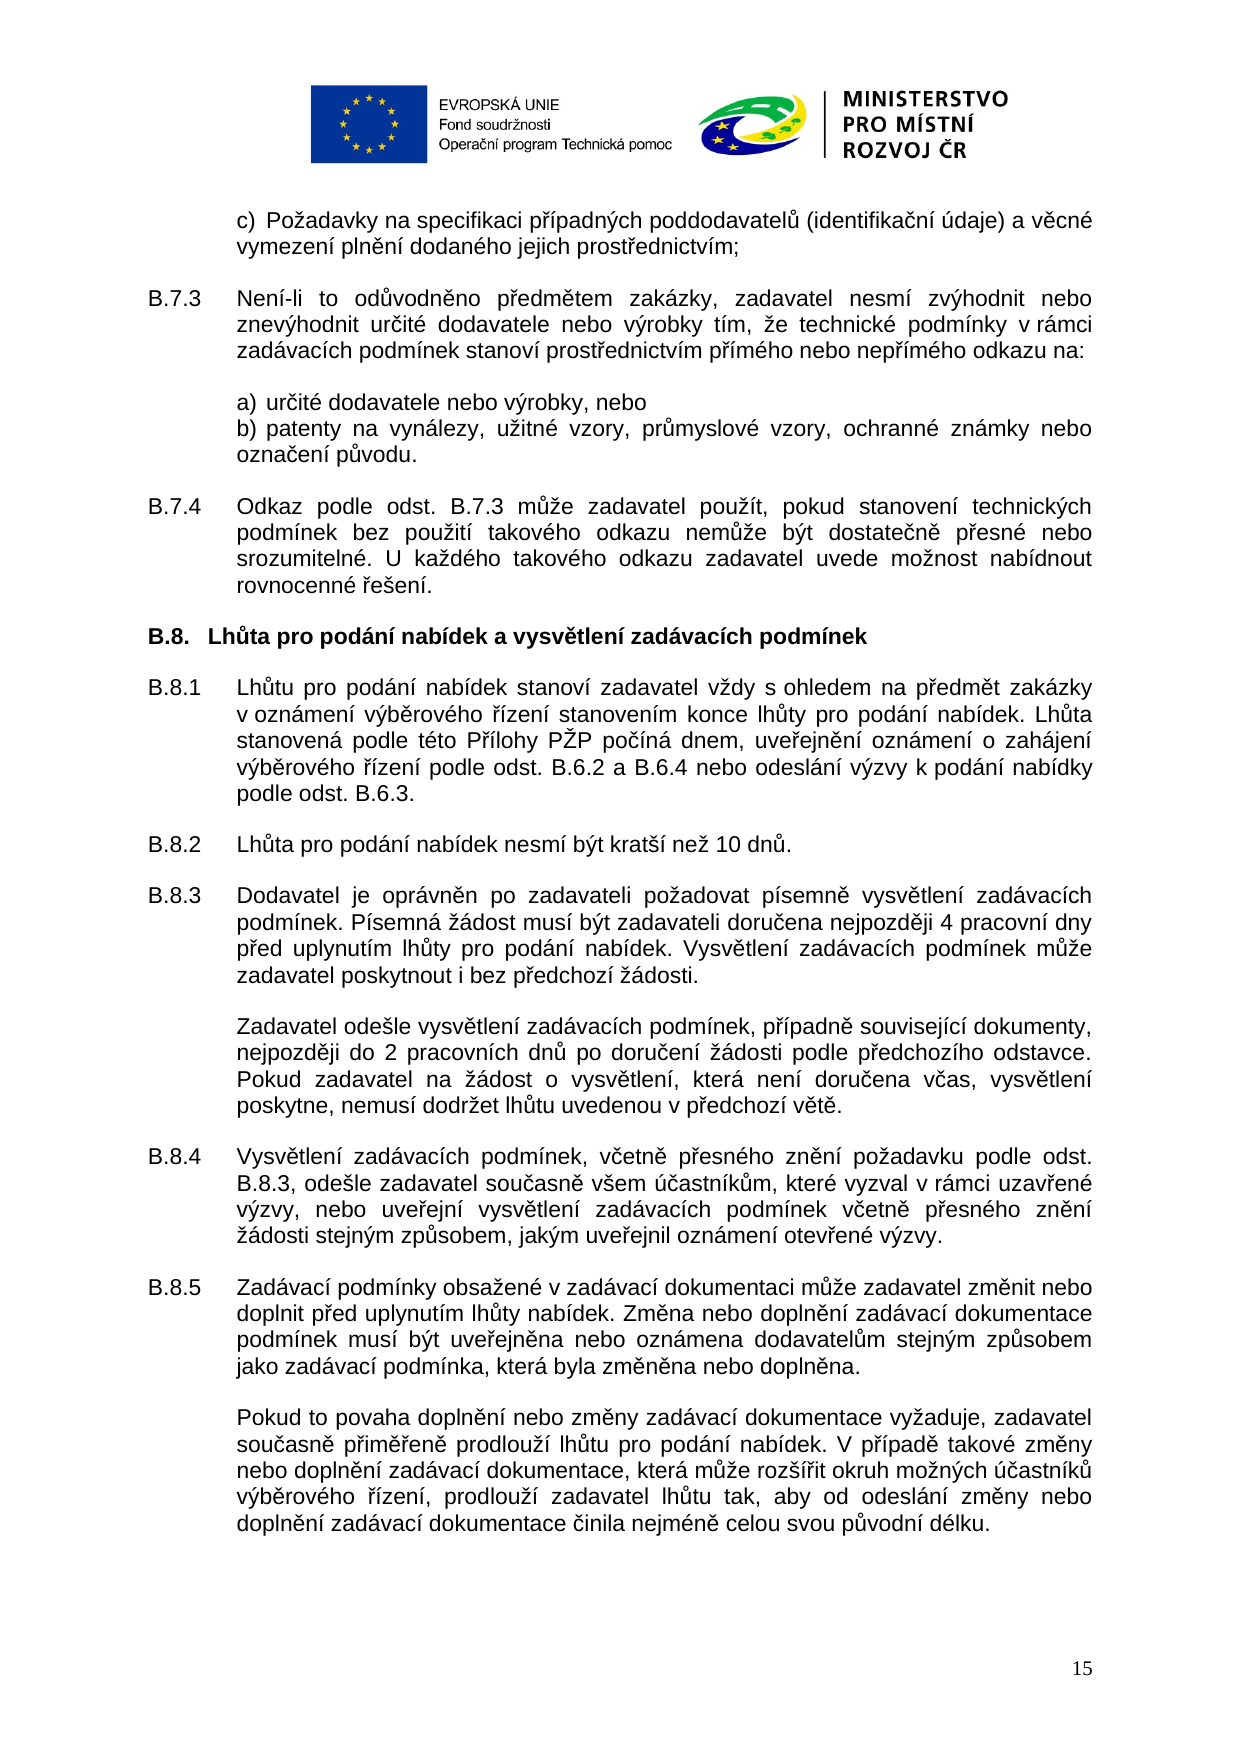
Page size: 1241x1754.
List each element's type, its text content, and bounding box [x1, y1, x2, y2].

list patenty na vynálezy, užitné vzory, průmyslové vzory, ochranné známky nebo označení původu. [236, 415, 1092, 468]
list Vysvětlení zadávacích podmínek, včetně přesného znění požadavku podle odst. B.8.3, odešle zadavatel současně všem účastníkům, které vyzval v rámci uzavřené výzvy, nebo uveřejní vysvětlení zadávacích podmínek včetně přesného znění žádosti stejným způsobem, jakým uveřejnil oznámení otevřené výzvy. [148, 1143, 1092, 1249]
list Zadavatel odešle vysvětlení zadávacích podmínek, případně související dokumenty, nejpozději do 2 pracovních dnů po doručení žádosti podle předchozího odstavce. Pokud zadavatel na žádost o vysvětlení, která není doručena včas, vysvětlení poskytne, nemusí dodržet lhůtu uvedenou v předchozí větě. [236, 1013, 1092, 1118]
list Dodavatel je oprávněn po zadavateli požadovat písemně vysvětlení zadávacích podmínek. Písemná žádost musí být zadavateli doručena nejpozději 4 pracovní dny před uplynutím lhůty pro podání nabídek. Vysvětlení zadávacích podmínek může zadavatel poskytnout i bez předchozí žádosti. [148, 882, 1092, 988]
list Lhůta pro podání nabídek a vysvětlení zadávacích podmínek [148, 623, 1092, 649]
list Odkaz podle odst. B.7.3 může zadavatel použít, pokud stanovení technických podmínek bez použití takového odkazu nemůže být dostatečně přesné nebo srozumitelné. U každého takového odkazu zadavatel uvede možnost nabídnout rovnocenné řešení. [148, 493, 1092, 598]
list Lhůtu pro podání nabídek stanoví zadavatel vždy s ohledem na předmět zakázky v oznámení výběrového řízení stanovením konce lhůty pro podání nabídek. Lhůta stanovená podle této Přílohy PŽP počíná dnem, uveřejnění oznámení o zahájení výběrového řízení podle odst. B.6.2 a B.6.4 nebo odeslání výzvy k podání nabídky podle odst. B.6.3. [148, 674, 1092, 806]
list Lhůta pro podání nabídek nesmí být kratší než 10 dnů. [148, 831, 1092, 857]
list Požadavky na specifikaci případných poddodavatelů (identifikační údaje) a věcné vymezení plnění dodaného jejich prostřednictvím; [236, 207, 1092, 259]
list Pokud to povaha doplnění nebo změny zadávací dokumentace vyžaduje, zadavatel současně přiměřeně prodlouží lhůtu pro podání nabídek. V případě takové změny nebo doplnění zadávací dokumentace, která může rozšířit okruh možných účastníků výběrového řízení, prodlouží zadavatel lhůtu tak, aby od odeslání změny nebo doplnění zadávací dokumentace činila nejméně celou svou původní délku. [236, 1404, 1092, 1536]
picture [286, 59, 1033, 189]
list určité dodavatele nebo výrobky, nebo [236, 388, 1092, 415]
list Zadávací podmínky obsažené v zadávací dokumentaci může zadavatel změnit nebo doplnit před uplynutím lhůty nabídek. Změna nebo doplnění zadávací dokumentace podmínek musí být uveřejněna nebo oznámena dodavatelům stejným způsobem jako zadávací podmínka, která byla změněna nebo doplněna. [148, 1274, 1092, 1379]
list Není-li to odůvodněno předmětem zakázky, zadavatel nesmí zvýhodnit nebo znevýhodnit určité dodavatele nebo výrobky tím, že technické podmínky v rámci zadávacích podmínek stanoví prostřednictvím přímého nebo nepřímého odkazu na: [148, 284, 1092, 363]
